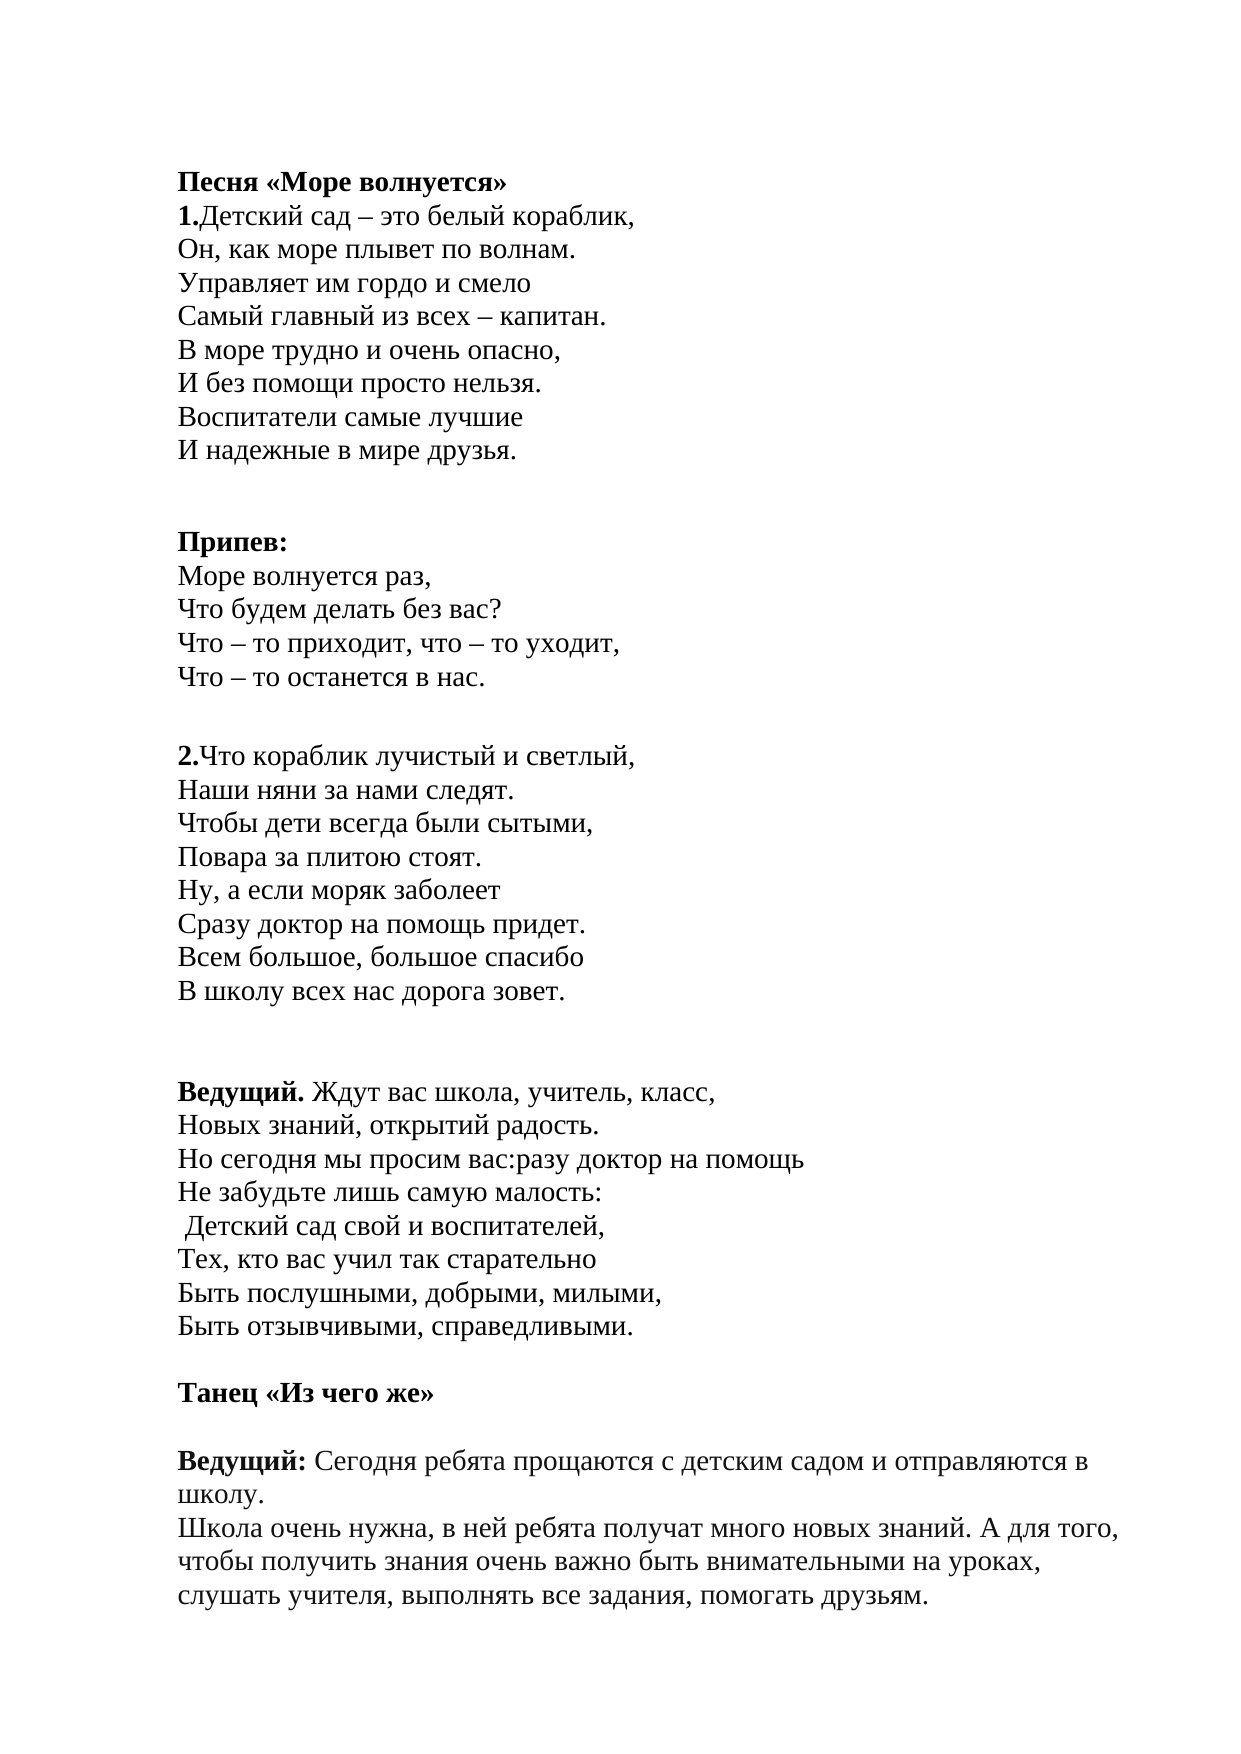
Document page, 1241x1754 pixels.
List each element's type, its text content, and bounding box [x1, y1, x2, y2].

text Море волнуется раз, [177, 558, 1152, 592]
text Песня «Море волнуется» [177, 164, 1152, 198]
text Что – то приходит, что – то уходит, [177, 625, 1152, 659]
text Новых знаний, открытий радость. [177, 1107, 1152, 1141]
text Чтобы дети всегда были сытыми, [177, 805, 1152, 839]
text Сразу доктор на помощь придет. [177, 906, 1152, 939]
text Тех, кто вас учил так старательно [177, 1241, 1152, 1275]
text Самый главный из всех – капитан. [177, 298, 1152, 332]
text 1.Детский сад – это белый кораблик, [177, 198, 1152, 231]
text Повара за плитою стоят. [177, 839, 1152, 872]
text Детский сад свой и воспитателей, [177, 1208, 1152, 1241]
text Припев: [177, 524, 1152, 558]
text 2.Что кораблик лучистый и светлый, [177, 738, 1152, 772]
text И без помощи просто нельзя. [177, 365, 1152, 399]
text В школу всех нас дорога зовет. [177, 973, 1152, 1007]
text Всем большое, большое спасибо [177, 939, 1152, 973]
text И надежные в мире друзья. [177, 432, 1152, 466]
text Ведущий: Сегодня ребята прощаются с детским садом и отправляются в школу. [177, 1443, 1152, 1510]
text Школа очень нужна, в ней ребята получат много новых знаний. А для того, чтобы получить знания очень важно быть внимательными на уроках, слушать учителя, выполнять все задания, помогать друзьям. [177, 1510, 1152, 1610]
text Быть послушными, добрыми, милыми, [177, 1275, 1152, 1308]
text Воспитатели самые лучшие [177, 399, 1152, 432]
text Наши няни за нами следят. [177, 772, 1152, 805]
text Что – то останется в нас. [177, 659, 1152, 692]
text Танец «Из чего же» [177, 1376, 1152, 1409]
text Не забудьте лишь самую малость: [177, 1174, 1152, 1208]
text Но сегодня мы просим вас:разу доктор на помощь [177, 1141, 1152, 1174]
text Ведущий. Ждут вас школа, учитель, класс, [177, 1074, 1152, 1107]
text В море трудно и очень опасно, [177, 332, 1152, 365]
text Управляет им гордо и смело [177, 265, 1152, 298]
text Быть отзывчивыми, справедливыми. [177, 1308, 1152, 1342]
text Ну, а если моряк заболеет [177, 872, 1152, 906]
text Что будем делать без вас? [177, 592, 1152, 625]
text Он, как море плывет по волнам. [177, 231, 1152, 265]
